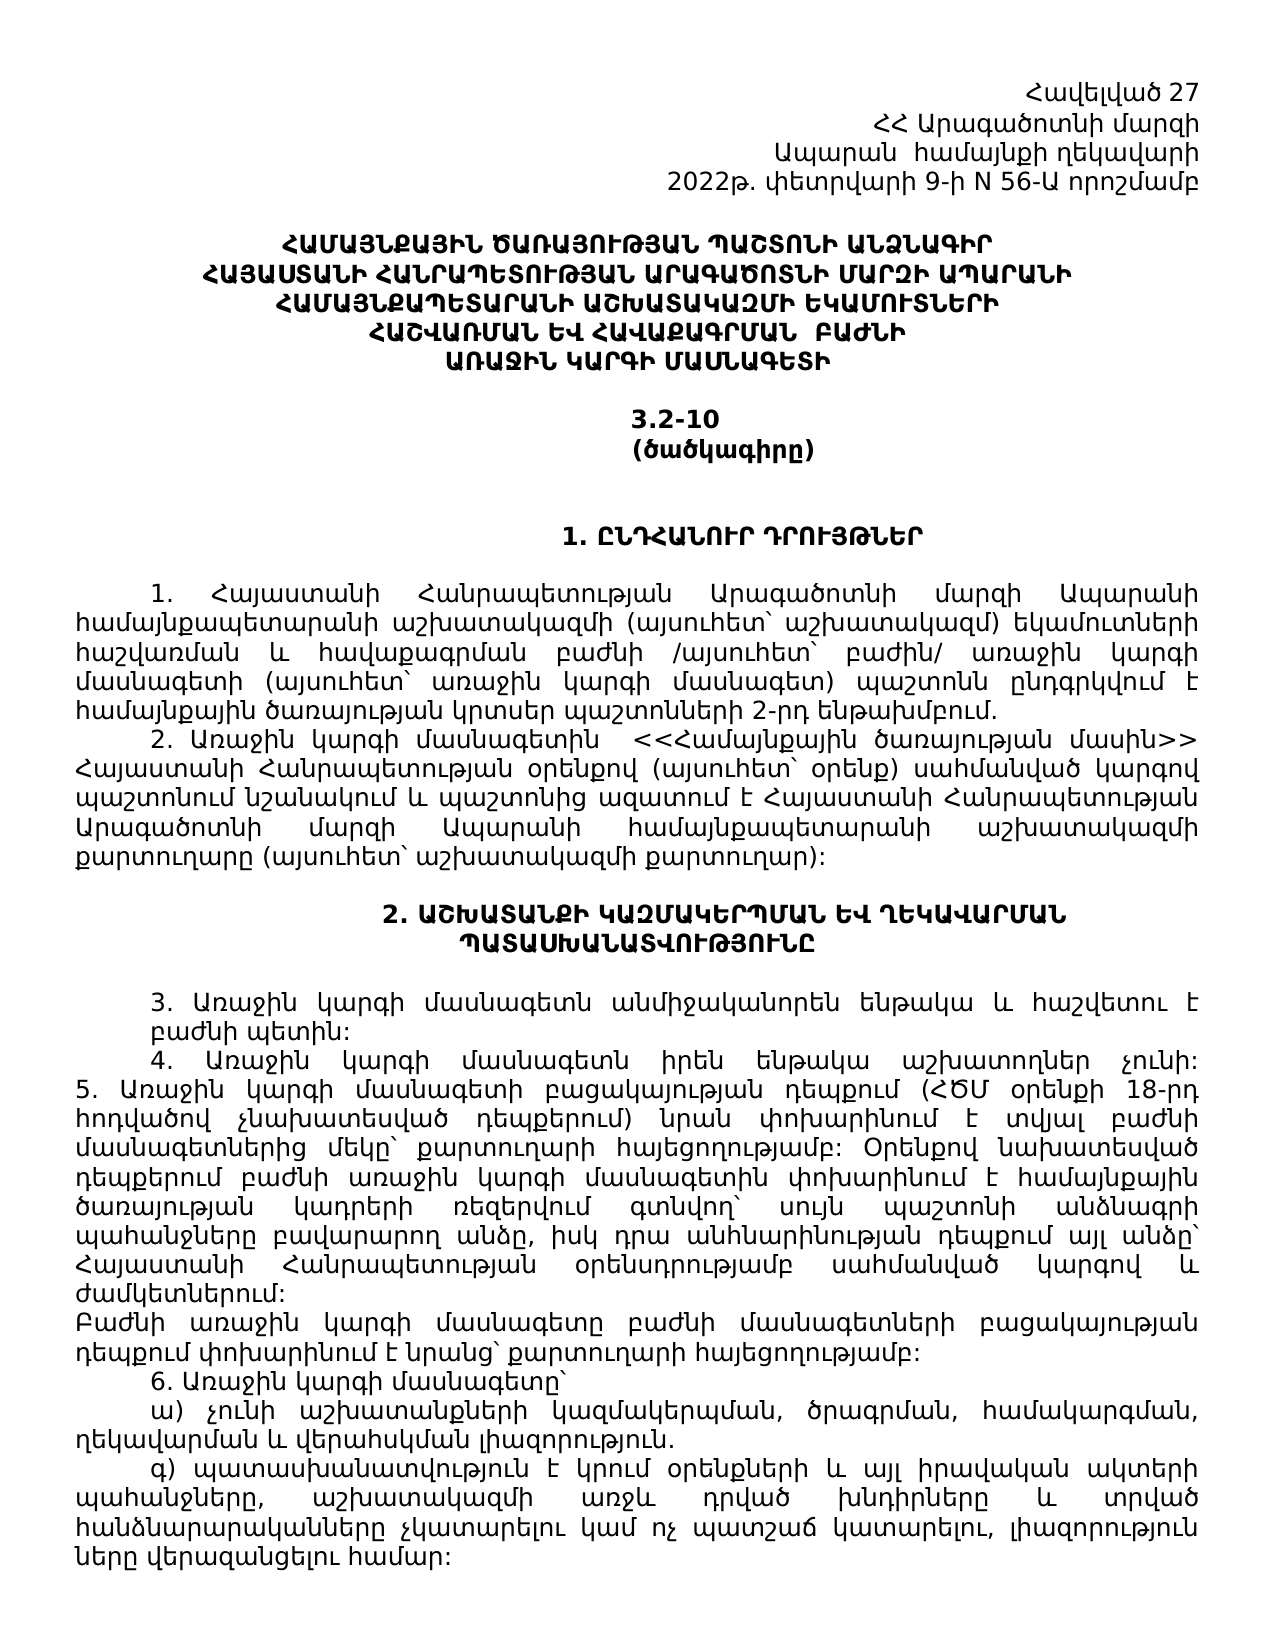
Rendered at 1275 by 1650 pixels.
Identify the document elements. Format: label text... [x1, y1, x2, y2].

text Ապարան համայնքի ղեկավարի 2022թ. փետրվարի 9-ի N 56-Ա որոշմամբ [150, 138, 1200, 197]
text Հավելված 27 [150, 75, 1200, 109]
text 2. Առաջին կարգի մասնագետին <<Համայնքային ծառայության մասին>> Հայաստանի Հանրապետության օրենքով (այսուհետ՝ օրենք) սահմանված կարգով պաշտոնում նշանակում և պաշտոնից ազատում է Հայաստանի Հանրապետության Արագածոտնի մարզի Ապարանի համայնքապետարանի աշխատակազմի քարտուղարը (այսուհետ՝ աշխատակազմի քարտուղար): [75, 725, 1200, 871]
text 3. Առաջին կարգի մասնագետն անմիջականորեն ենթակա և հաշվետու է բաժնի պետին: [150, 988, 1200, 1046]
text ՀԱՇՎԱՌՄԱՆ ԵՎ ՀԱՎԱՔԱԳՐՄԱՆ ԲԱԺՆԻ [75, 318, 1200, 347]
text 1. Հայաստանի Հանրապետության Արագածոտնի մարզի Ապարանի համայնքապետարանի աշխատակազմի (այսուհետ՝ աշխատակազմ) եկամուտների հաշվառման և հավաքագրման բաժնի /այսուհետ՝ բաժին/ առաջին կարգի մասնագետի (այսուհետ՝ առաջին կարգի մասնագետ) պաշտոնն ընդգրկվում է համայնքային ծառայության կրտսեր պաշտոնների 2-րդ ենթախմբում. [75, 579, 1200, 725]
text ա) չունի աշխատանքների կազմակերպման, ծրագրման, համակարգման, ղեկավարման և վերահսկման լիազորություն. [75, 1396, 1200, 1454]
text գ) պատասխանատվություն է կրում օրենքների և այլ իրավական ակտերի պահանջները, աշխատակազմի առջև դրված խնդիրները և տրված հանձնարարականները չկատարելու կամ ոչ պատշաճ կատարելու, լիազորություն ները վերազանցելու համար: [75, 1454, 1200, 1571]
text ԱՌԱՋԻՆ ԿԱՐԳԻ ՄԱՍՆԱԳԵՏԻ [75, 347, 1200, 376]
text 3.2-10 (ծածկագիրը) [75, 376, 1200, 464]
text 2. ԱՇԽԱՏԱՆՔԻ ԿԱԶՄԱԿԵՐՊՄԱՆ ԵՎ ՂԵԿԱՎԱՐՄԱՆ ՊԱՏԱՍԽԱՆԱՏՎՈՒԹՅՈՒՆԸ [75, 871, 1200, 959]
text ՀԱՄԱՅՆՔԱՅԻՆ ԾԱՌԱՅՈՒԹՅԱՆ ՊԱՇՏՈՆԻ ԱՆՁՆԱԳԻՐ [75, 231, 1200, 260]
text 1. ԸՆԴՀԱՆՈՒՐ ԴՐՈՒՅԹՆԵՐ [75, 464, 1200, 551]
text 6. Առաջին կարգի մասնագետը՝ [75, 1367, 1200, 1396]
text 4. Առաջին կարգի մասնագետն իրեն ենթակա աշխատողներ չունի: 5. Առաջին կարգի մասնագետի բացակայության դեպքում (ՀԾՄ օրենքի 18-րդ հոդվածով չնախատեսված դեպքերում) նրան փոխարինում է տվյալ բաժնի մասնագետներից մեկը՝ քարտուղարի հայեցողությամբ: Օրենքով նախատեսված դեպքերում բաժնի առաջին կարգի մասնագետին փոխարինում է համայնքային ծառայության կադրերի ռեզերվում գտնվող՝ սույն պաշտոնի անձնագրի պահանջները բավարարող անձը, իսկ դրա անհնարինության դեպքում այլ անձը՝ Հայաստանի Հանրապետության օրենսդրությամբ սահմանված կարգով և ժամկետներում: Բաժնի առաջին կարգի մասնագետը բաժնի մասնագետների բացակայության դեպքում փոխարինում է նրանց՝ քարտուղարի հայեցողությամբ: [75, 1046, 1200, 1367]
text ՀՀ Արագածոտնի մարզի [150, 109, 1200, 138]
text ՀԱՅԱՍՏԱՆԻ ՀԱՆՐԱՊԵՏՈՒԹՅԱՆ ԱՐԱԳԱԾՈՏՆԻ ՄԱՐԶԻ ԱՊԱՐԱՆԻ ՀԱՄԱՅՆՔԱՊԵՏԱՐԱՆԻ ԱՇԽԱՏԱԿԱԶՄԻ ԵԿԱՄՈՒՏՆԵՐԻ [75, 260, 1200, 318]
